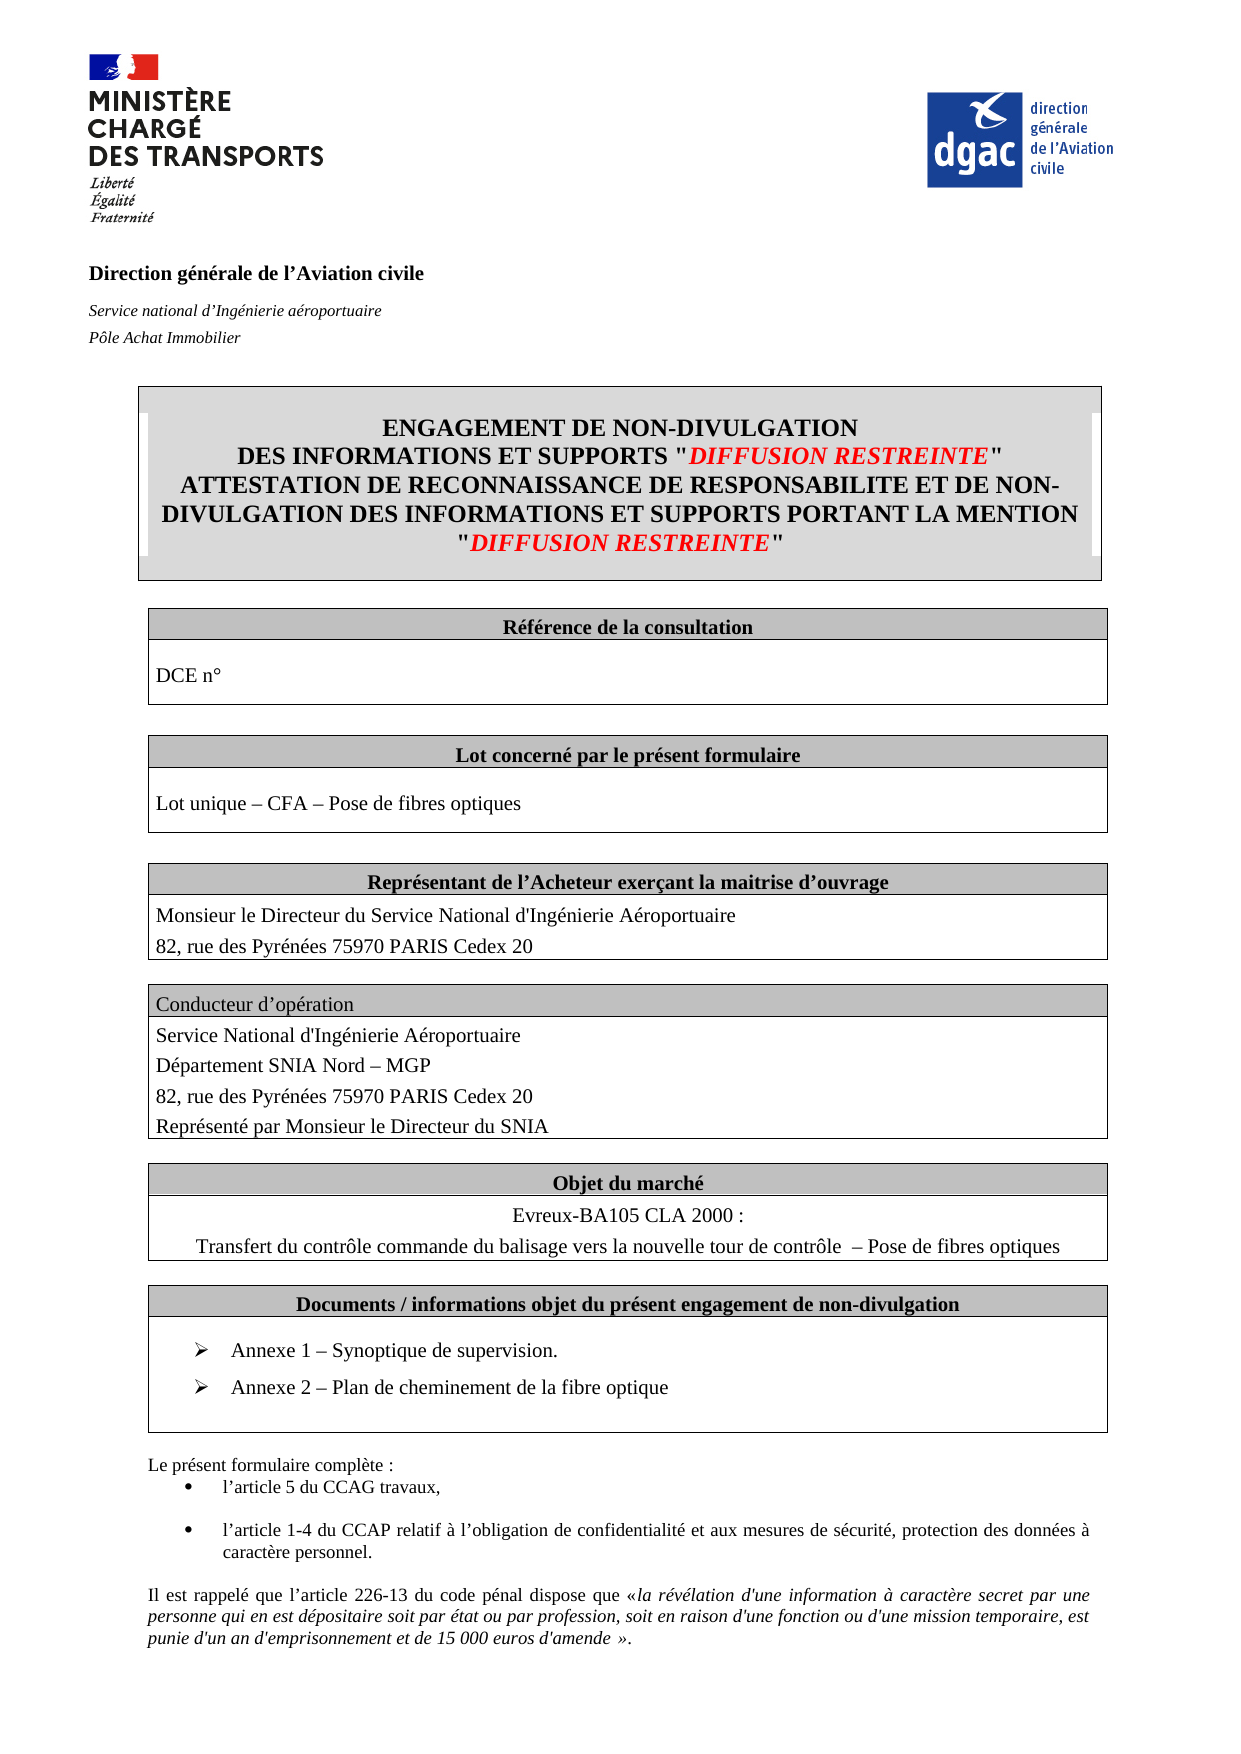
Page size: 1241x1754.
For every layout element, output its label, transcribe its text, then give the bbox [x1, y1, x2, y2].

table_header Référence de la consultation [149, 609, 1107, 639]
table_cell Monsieur le Directeur du Service National d'Ingénierie Aéroportuaire 82, rue des Pyrénées 75970 PARIS Cedex 20 [149, 895, 1107, 959]
table_cell Lot unique – CFA – Pose de fibres optiques [149, 768, 1107, 832]
text DES INFORMATIONS ET SUPPORTS "DIFFUSION RESTREINTE" [148, 441, 1092, 470]
table_header Objet du marché [149, 1164, 1107, 1194]
text ENGAGEMENT DE NON-DIVULGATION [148, 413, 1092, 441]
table_cell Annexe 1 – Synoptique de supervision. Annexe 2 – Plan de cheminement de la fibre optique [149, 1317, 1107, 1432]
table_cell Service National d'Ingénierie Aéroportuaire Département SNIA Nord – MGP 82, rue des Pyrénées 75970 PARIS Cedex 20 Représenté par Monsieur le Directeur du SNIA [149, 1017, 1107, 1138]
text Il est rappelé que l’article 226-13 du code pénal dispose que «la révélation d'une information à caractère secret par une personne qui en est dépositaire soit par état ou par profession, soit en raison d'une fonction ou d'une mission temporaire, est punie d'un an d'emprisonnement et de 15 000 euros d'amende ». [148, 1584, 1092, 1648]
text Le présent formulaire complète : [148, 1454, 1092, 1476]
table_cell DCE n° [149, 640, 1107, 704]
table_header Représentant de l’Acheteur exerçant la maitrise d’ouvrage [149, 864, 1107, 894]
list l’article 5 du CCAG travaux, [185, 1476, 1092, 1497]
table_header Documents / informations objet du présent engagement de non-divulgation [149, 1286, 1107, 1316]
table_cell Evreux-BA105 CLA 2000 : Transfert du contrôle commande du balisage vers la nouvelle tour de contrôle – Pose de fibres optiques [149, 1196, 1107, 1259]
table_header Lot concerné par le présent formulaire [149, 736, 1107, 767]
list l’article 1-4 du CCAP relatif à l’obligation de confidentialité et aux mesures de sécurité, protection des données à caractère personnel. [185, 1519, 1092, 1562]
table_header Direction générale de l’Aviation civile [0, 256, 1039, 293]
table_cell Service national d’Ingénierie aéroportuaire Pôle Achat Immobilier [0, 293, 1039, 371]
picture [0, 0, 1208, 269]
text ATTESTATION DE RECONNAISSANCE DE RESPONSABILITE ET DE NON-DIVULGATION DES INFORMATIONS ET SUPPORTS PORTANT LA MENTION "DIFFUSION RESTREINTE" [148, 470, 1092, 553]
table_header Conducteur d’opération [149, 985, 1107, 1016]
